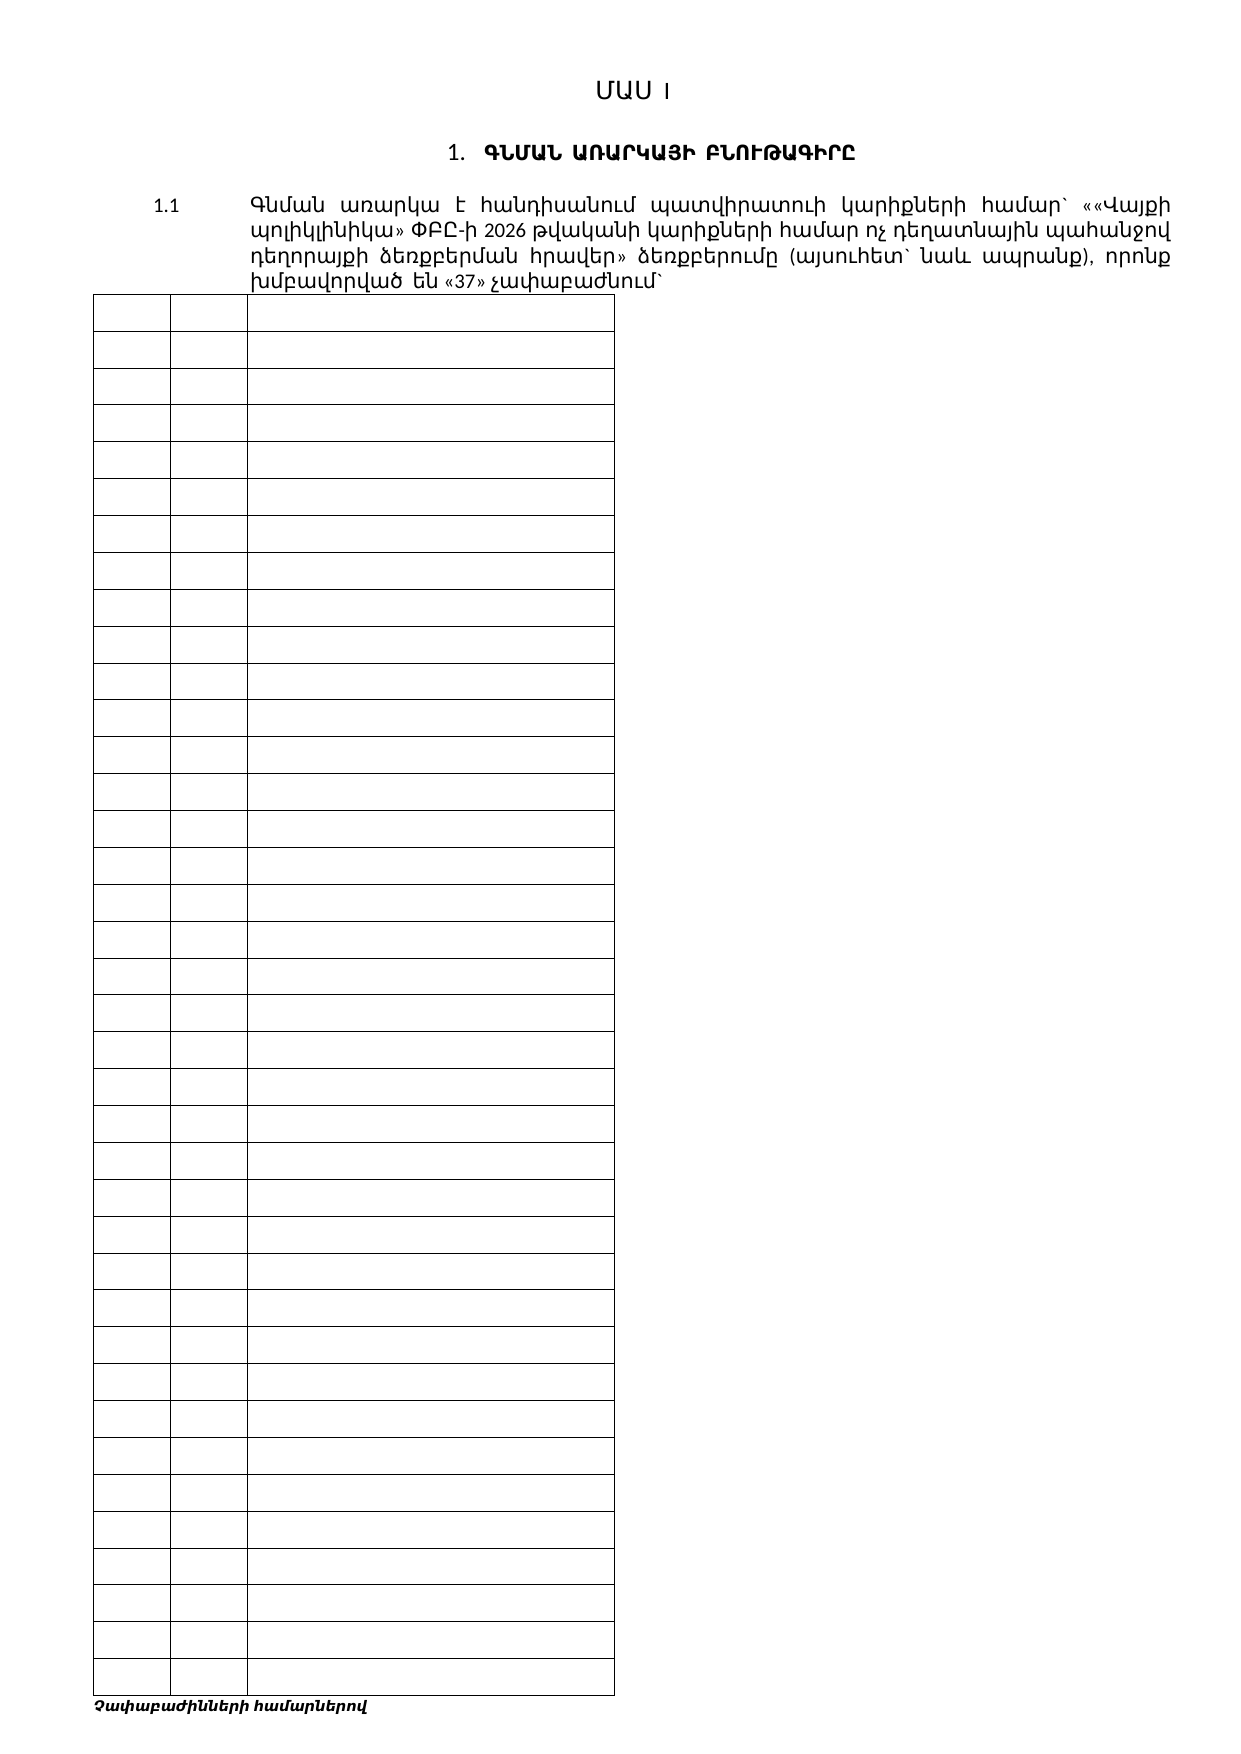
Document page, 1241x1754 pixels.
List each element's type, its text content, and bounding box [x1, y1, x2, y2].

subtitle Գնման առարկա է հանդիսանում պատվիրատուի կարիքների համար` ««Վայքի պոլիկլինիկա» ՓԲԸ-ի 2026 թվականի կարիքների համար ոչ դեղատնային պահանջով դեղորայքի ձեռքբերման հրավեր» ձեռքբերումը (այսուհետ` նաև ապրանք), որոնք խմբավորված են «37» չափաբաժնում` [153, 192, 1171, 294]
list ԳՆՄԱՆ ԱՌԱՐԿԱՅԻ ԲՆՈՒԹԱԳԻՐԸ [131, 136, 1171, 167]
text ՄԱՍ I [94, 75, 1171, 106]
